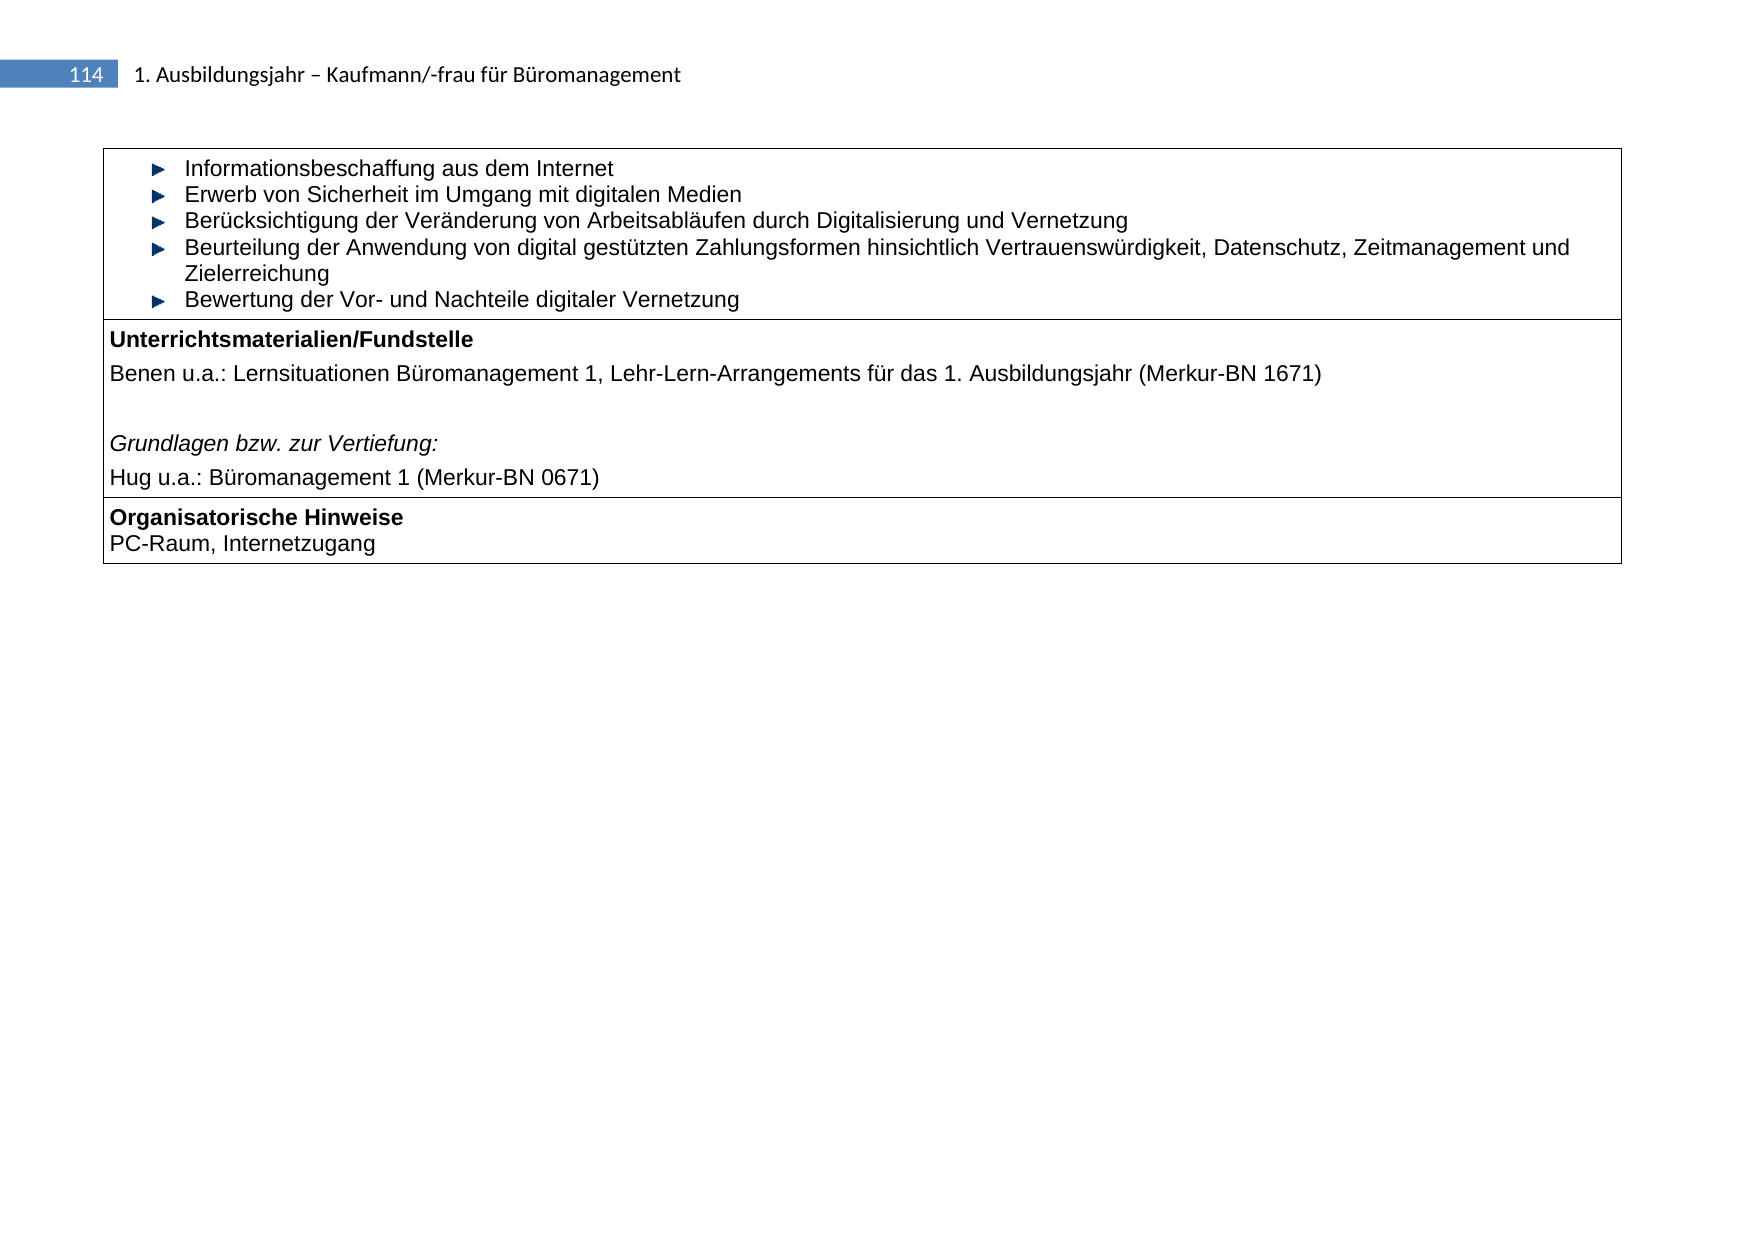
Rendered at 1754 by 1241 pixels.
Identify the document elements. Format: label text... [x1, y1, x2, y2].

picture [147, 238, 165, 256]
picture [147, 212, 165, 229]
table_cell Organisatorische Hinweise PC-Raum, Internetzugang [104, 498, 1621, 563]
picture [147, 159, 165, 176]
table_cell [104, 149, 1621, 319]
picture [147, 185, 165, 203]
table_cell Unterrichtsmaterialien/Fundstelle Benen u.a.: Lernsituationen Büromanagement 1, Lehr-Lern-Arrangements für das 1. Ausbildungsjahr (Merkur-BN 1671) Grundlagen bzw. zur Vertiefung: Hug u.a.: Büromanagement 1 (Merkur-BN 0671) [104, 320, 1621, 497]
picture [147, 291, 165, 308]
